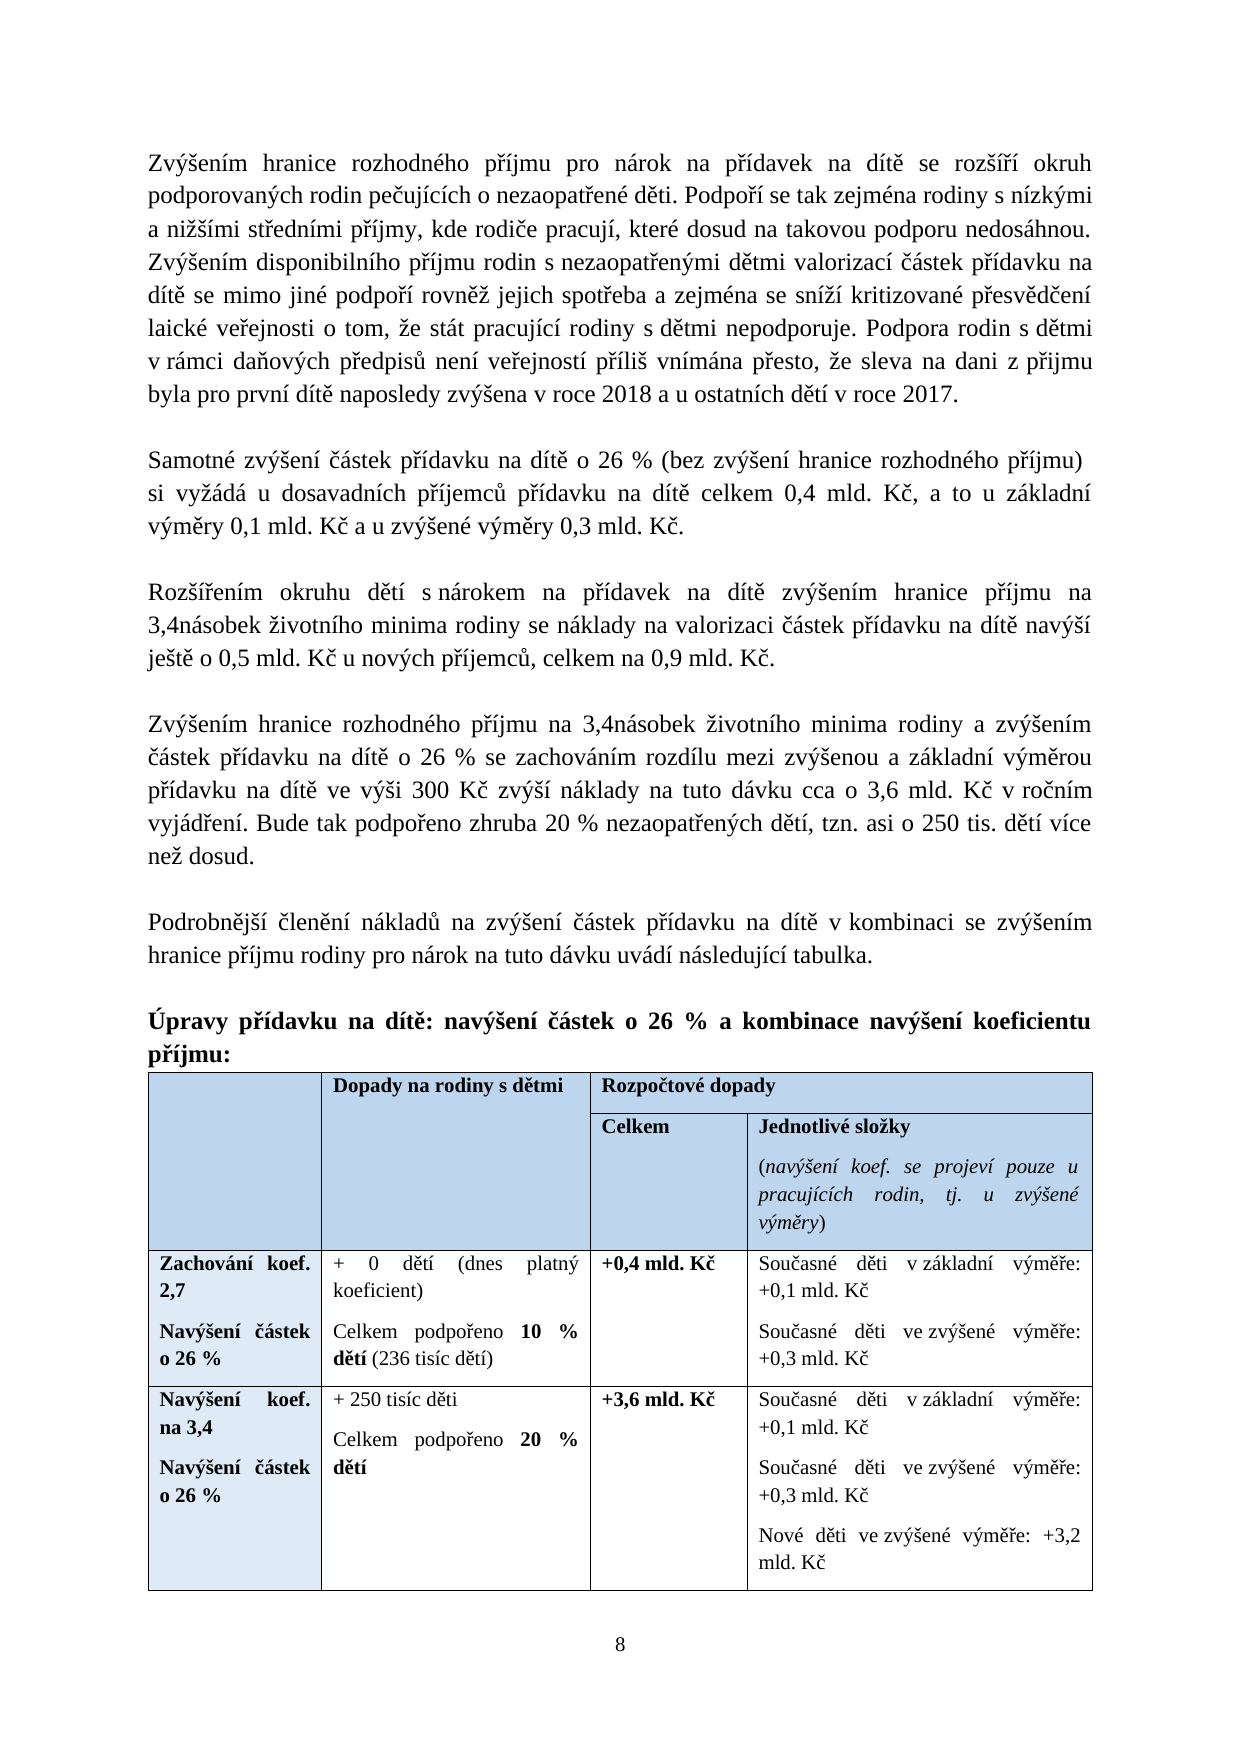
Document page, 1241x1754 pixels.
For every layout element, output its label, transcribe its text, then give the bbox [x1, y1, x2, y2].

table_header [149, 1073, 321, 1250]
list Rozšířením okruhu dětí s nárokem na přídavek na dítě zvýšením hranice příjmu na 3,4násobek životního minima rodiny se náklady na valorizaci částek přídavku na dítě navýší ještě o 0,5 mld. Kč u nových příjemců, celkem na 0,9 mld. Kč. [148, 577, 1093, 672]
list Podrobnější členění nákladů na zvýšení částek přídavku na dítě v kombinaci se zvýšením hranice příjmu rodiny pro nárok na tuto dávku uvádí následující tabulka. [148, 907, 1093, 969]
table_header Dopady na rodiny s dětmi [322, 1073, 590, 1250]
list Zvýšením hranice rozhodného příjmu na 3,4násobek životního minima rodiny a zvýšením částek přídavku na dítě o 26 % se zachováním rozdílu mezi zvýšenou a základní výměrou přídavku na dítě ve výši 300 Kč zvýší náklady na tuto dávku cca o 3,6 mld. Kč v ročním vyjádření. Bude tak podpořeno zhruba 20 % nezaopatřených dětí, tzn. asi o 250 tis. dětí více než dosud. [148, 709, 1093, 870]
table_cell Zachování koef. 2,7 Navýšení částek o 26 % [149, 1251, 321, 1386]
table_header Rozpočtové dopady [591, 1073, 1092, 1113]
table_cell + 0 dětí (dnes platný koeficient) Celkem podpořeno 10 % dětí (236 tisíc dětí) [322, 1251, 590, 1386]
list Zvýšením hranice rozhodného příjmu pro nárok na přídavek na dítě se rozšíří okruh podporovaných rodin pečujících o nezaopatřené děti. Podpoří se tak zejména rodiny s nízkými a nižšími středními příjmy, kde rodiče pracují, které dosud na takovou podporu nedosáhnou. Zvýšením disponibilního příjmu rodin s nezaopatřenými dětmi valorizací částek přídavku na dítě se mimo jiné podpoří rovněž jejich spotřeba a zejména se sníží kritizované přesvědčení laické veřejnosti o tom, že stát pracující rodiny s dětmi nepodporuje. Podpora rodin s dětmi v rámci daňových předpisů není veřejností příliš vnímána přesto, že sleva na dani z přijmu byla pro první dítě naposledy zvýšena v roce 2018 a u ostatních dětí v roce 2017. [148, 148, 1093, 407]
table_cell +3,6 mld. Kč [591, 1387, 747, 1590]
table_cell +0,4 mld. Kč [591, 1251, 747, 1386]
table_cell Současné děti v základní výměře: +0,1 mld. Kč Současné děti ve zvýšené výměře: +0,3 mld. Kč [748, 1251, 1092, 1386]
table_cell Celkem [591, 1114, 747, 1250]
table_cell Jednotlivé složky (navýšení koef. se projeví pouze u pracujících rodin, tj. u zvýšené výměry) [748, 1114, 1092, 1250]
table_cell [748, 1387, 1092, 1590]
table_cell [149, 1387, 321, 1590]
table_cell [322, 1387, 590, 1590]
list Samotné zvýšení částek přídavku na dítě o 26 % (bez zvýšení hranice rozhodného příjmu) si vyžádá u dosavadních příjemců přídavku na dítě celkem 0,4 mld. Kč, a to u základní výměry 0,1 mld. Kč a u zvýšené výměry 0,3 mld. Kč. [148, 445, 1093, 539]
text Úpravy přídavku na dítě: navýšení částek o 26 % a kombinace navýšení koeficientu příjmu: [148, 1006, 1093, 1068]
